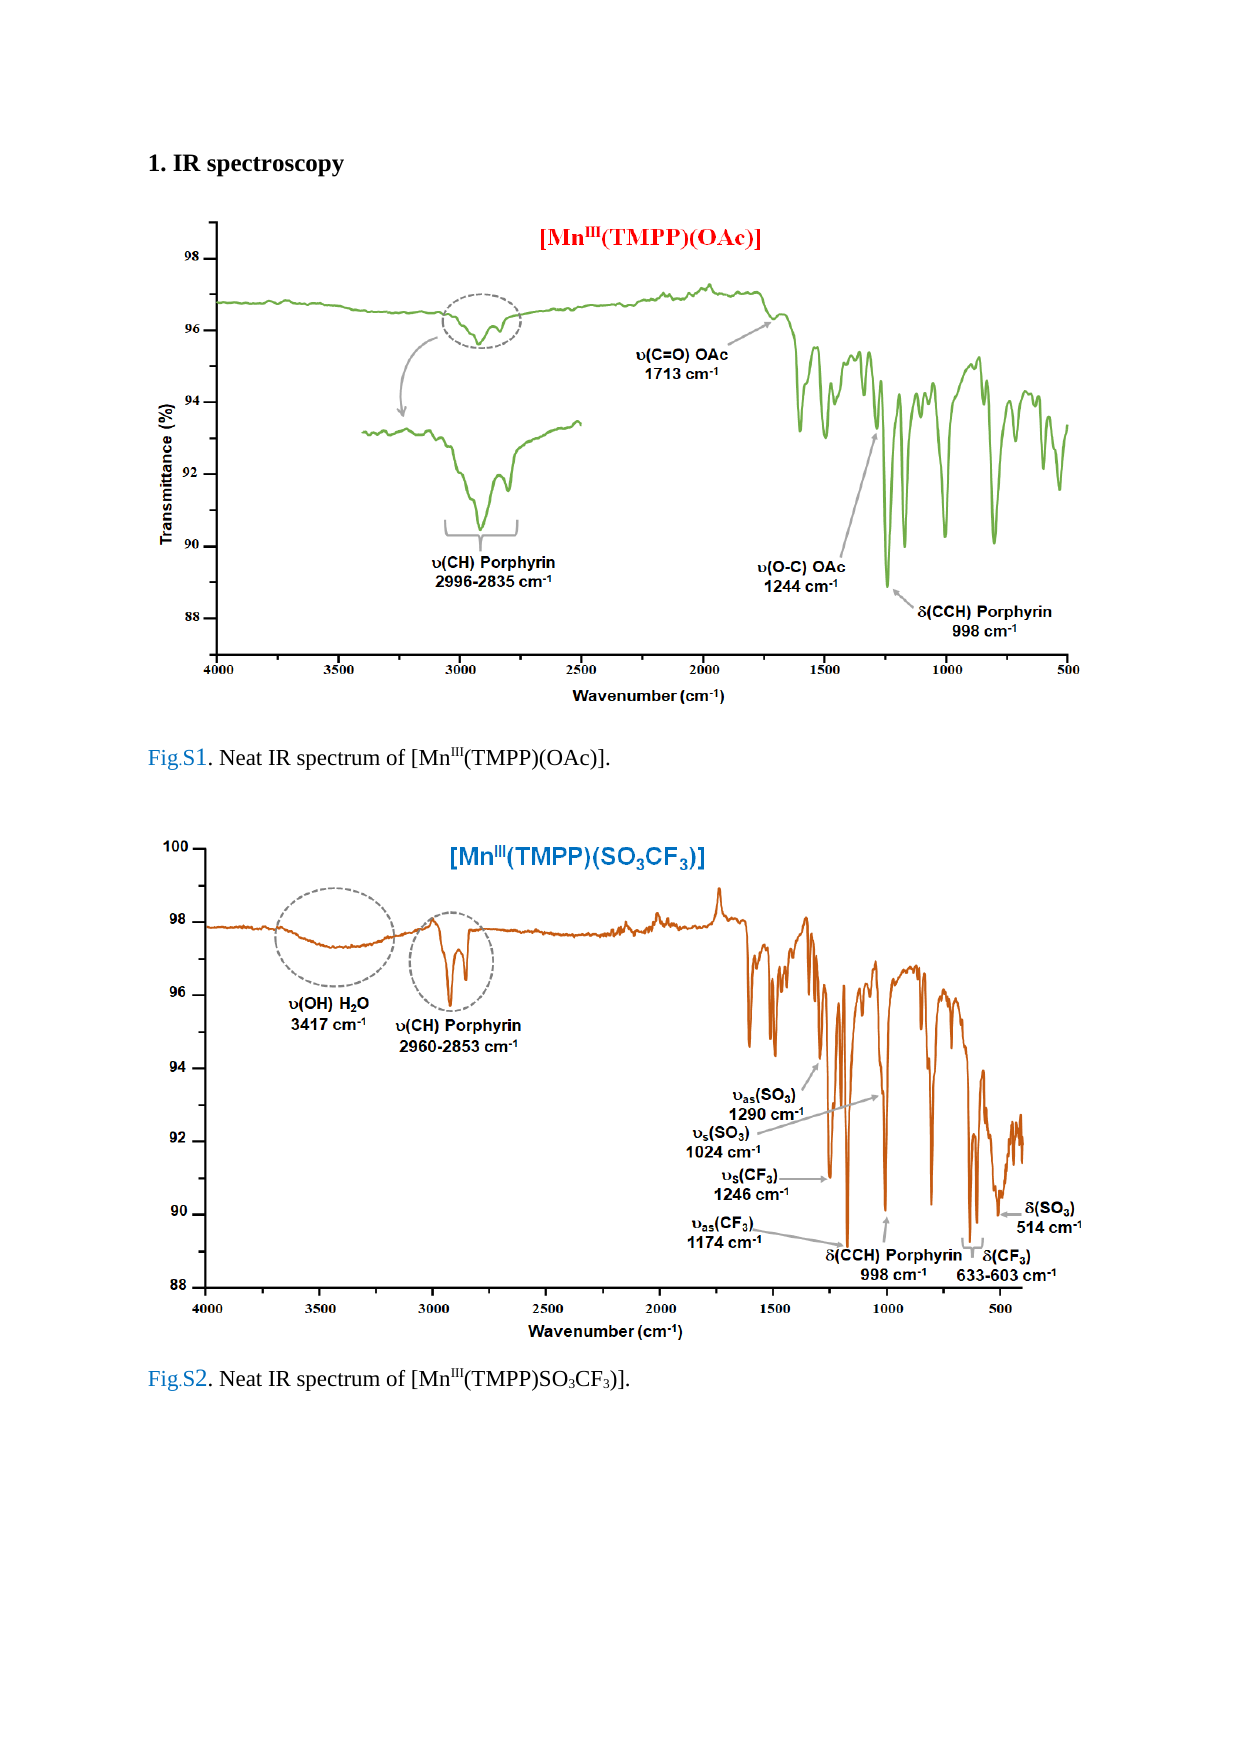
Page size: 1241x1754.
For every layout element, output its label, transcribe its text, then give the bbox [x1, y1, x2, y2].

text Fig.S1. Neat IR spectrum of [MnIII(TMPP)(OAc)]. [148, 742, 1096, 771]
picture [148, 822, 1092, 1364]
picture [148, 213, 1092, 714]
text 1. IR spectroscopy [148, 148, 1093, 176]
